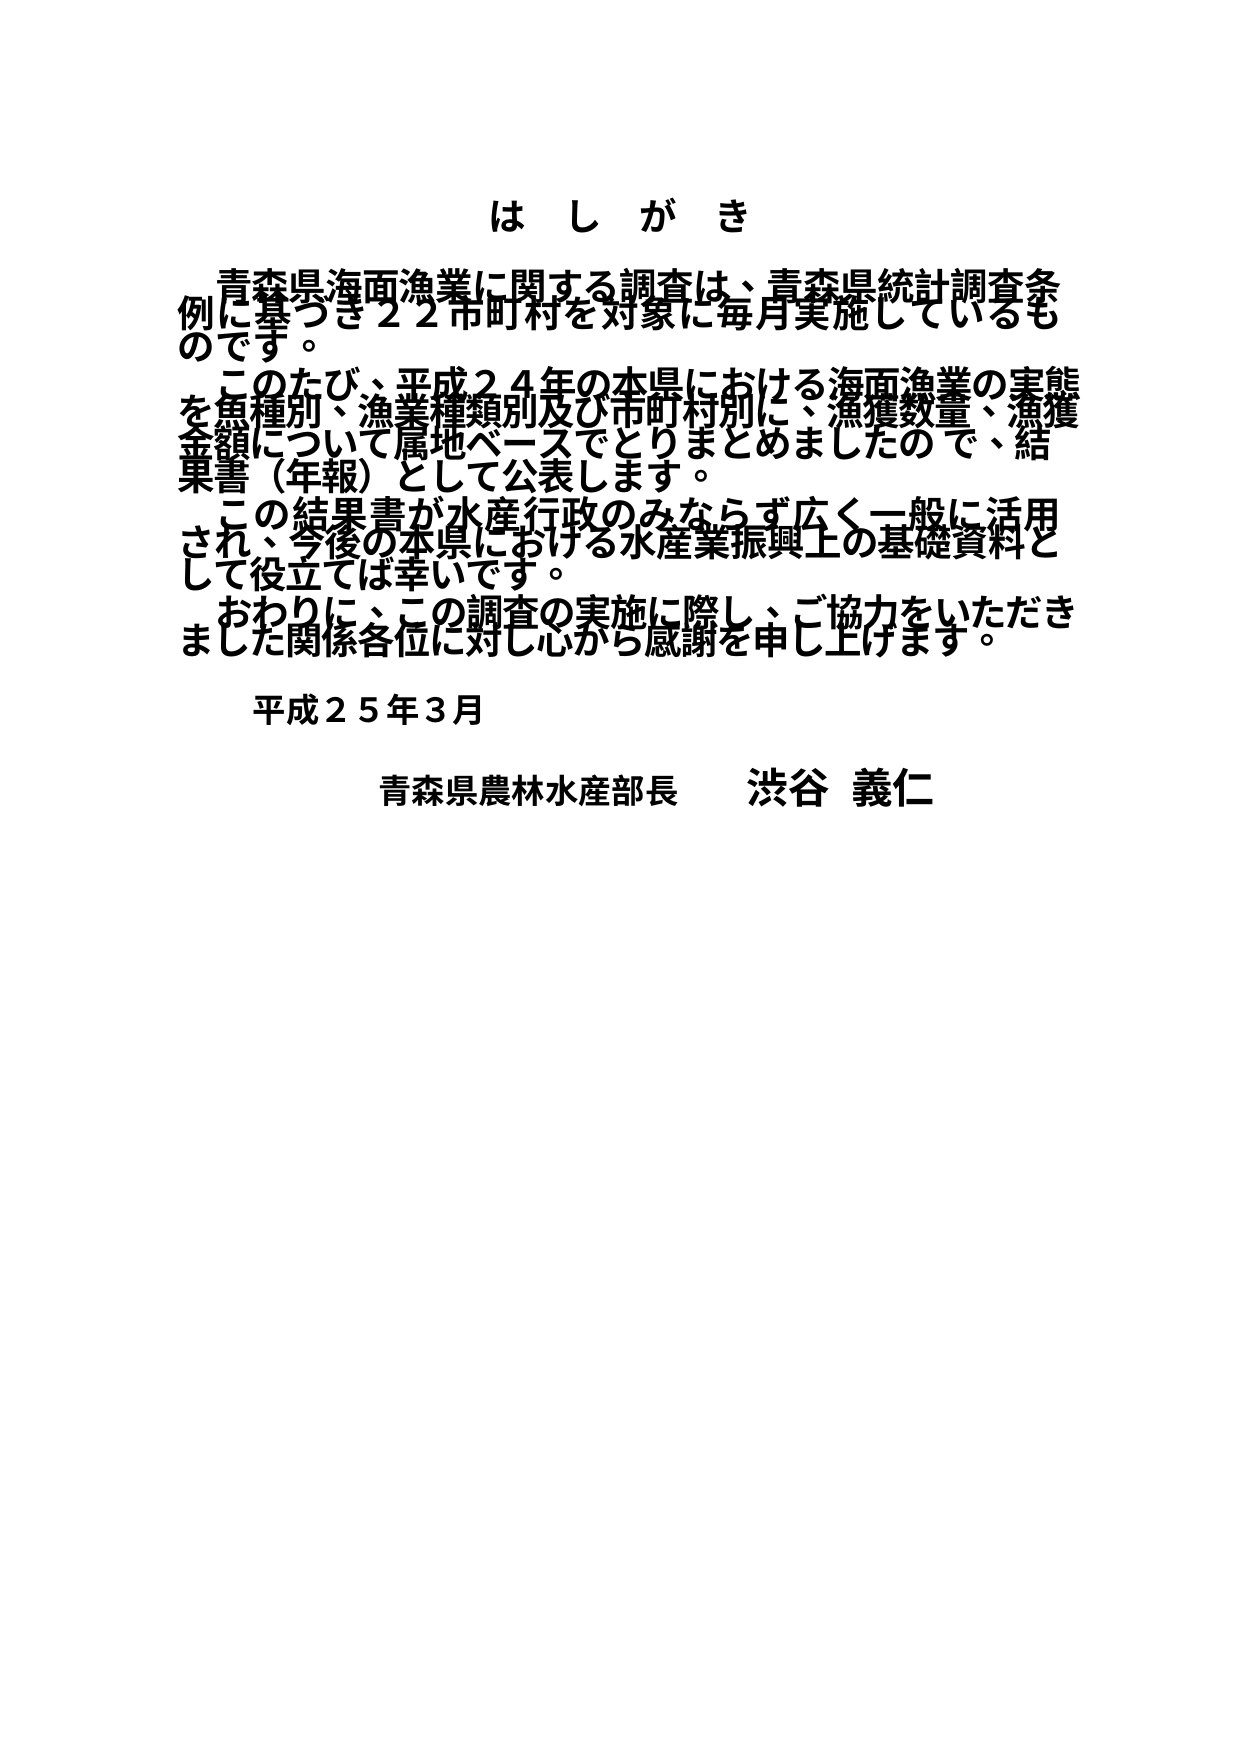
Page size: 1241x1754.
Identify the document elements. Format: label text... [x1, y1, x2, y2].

text このたび、平成２４年の本県における海面漁業の実態を魚種別、漁業種類別及び市町村別に、漁獲数量、漁獲金額について属地ベースでとりまとめましたの で、結果書（年報）として公表します。 [177, 372, 1082, 501]
text この結果書が水産行政のみならず広く一般に活用され、今後の本県における水産業振興上の基礎資料として役立てば幸いです。 [177, 503, 1063, 600]
text は し が き [167, 186, 1073, 242]
text おわりに、この調査の実施に際し、ご協力をいただきました関係各位に対し心から感謝を申し上げます。 [177, 601, 1082, 665]
text 青森県農林水産部長 渋谷 義仁 [378, 759, 1096, 816]
text 青森県海面漁業に関する調査は、青森県統計調査条例に基づき２２市町村を対象に毎月実施しているものです。 [177, 274, 1064, 371]
subtitle 平成２５年３月 [252, 687, 1096, 732]
